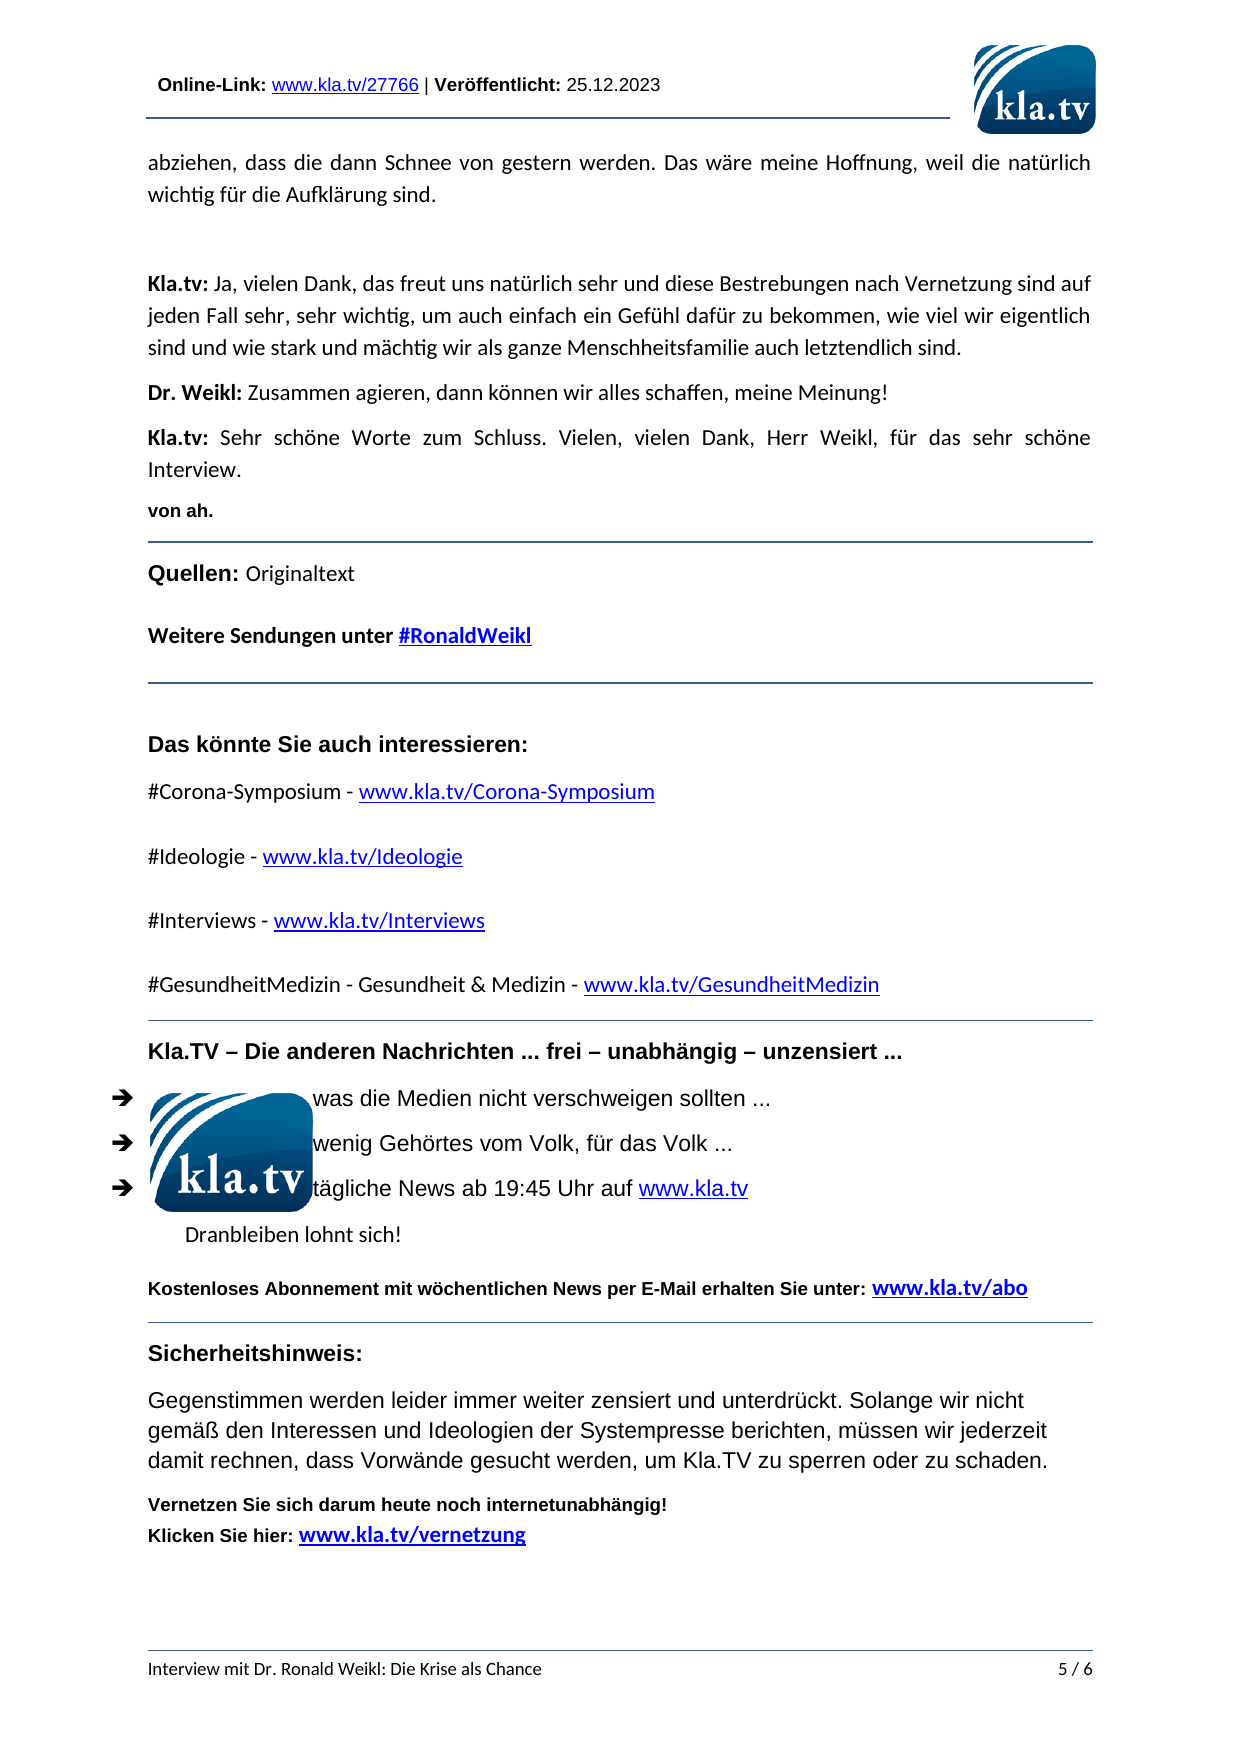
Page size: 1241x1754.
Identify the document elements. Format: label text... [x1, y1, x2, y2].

text Kla.tv: Sehr schöne Worte zum Schluss. Vielen, vielen Dank, Herr Weikl, für das sehr schöne Interview. [148, 423, 1093, 483]
picture [1084, 45, 1096, 56]
text Gegenstimmen werden leider immer weiter zensiert und unterdrückt. Solange wir nicht gemäß den Interessen und Ideologien der Systempresse berichten, müssen wir jederzeit damit rechnen, dass Vorwände gesucht werden, um Kla.TV zu sperren oder zu schaden. [148, 1387, 1093, 1474]
list tägliche News ab 19:45 Uhr auf www.kla.tv [110, 1175, 1093, 1201]
text Dr. Weikl: Zusammen agieren, dann können wir alles schaffen, meine Meinung! [148, 378, 1093, 406]
text Vernetzen Sie sich darum heute noch internetunabhängig! Klicken Sie hier: www.kla.tv/vernetzung [148, 1494, 1093, 1548]
list was die Medien nicht verschweigen sollten ... [110, 1084, 1093, 1111]
text Kla.tv: Ja, vielen Dank, das freut uns natürlich sehr und diese Bestrebungen nach Vernetzung sind auf jeden Fall sehr, sehr wichtig, um auch einfach ein Gefühl dafür zu bekommen, wie viel wir eigentlich sind und wie stark und mächtig wir als ganze Menschheitsfamilie auch letztendlich sind. [148, 269, 1093, 362]
text von ah. [148, 500, 1093, 521]
text Kostenloses Abonnement mit wöchentlichen News per E-Mail erhalten Sie unter: www.kla.tv/abo [148, 1273, 1093, 1301]
text Weitere Sendungen unter #RonaldWeikl [148, 621, 1093, 649]
text Quellen: Originaltext [148, 543, 1093, 587]
picture [150, 1156, 313, 1175]
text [148, 148, 1093, 208]
list wenig Gehörtes vom Volk, für das Volk ... [110, 1130, 1093, 1156]
text Dranbleiben lohnt sich! [148, 1220, 1093, 1248]
text Sicherheitshinweis: [148, 1323, 1093, 1366]
text #Corona-Symposium - www.kla.tv/Corona-Symposium #Ideologie - www.kla.tv/Ideologie #Interviews - www.kla.tv/Interviews #GesundheitMedizin - Gesundheit & Medizin - www.kla.tv/GesundheitMedizin [148, 777, 1093, 999]
picture [150, 1201, 313, 1212]
text Das könnte Sie auch interessieren: [148, 684, 1093, 757]
picture [150, 1111, 220, 1130]
picture [974, 45, 1096, 134]
text Kla.TV – Die anderen Nachrichten ... frei – unabhängig – unzensiert ... [148, 1021, 1093, 1064]
